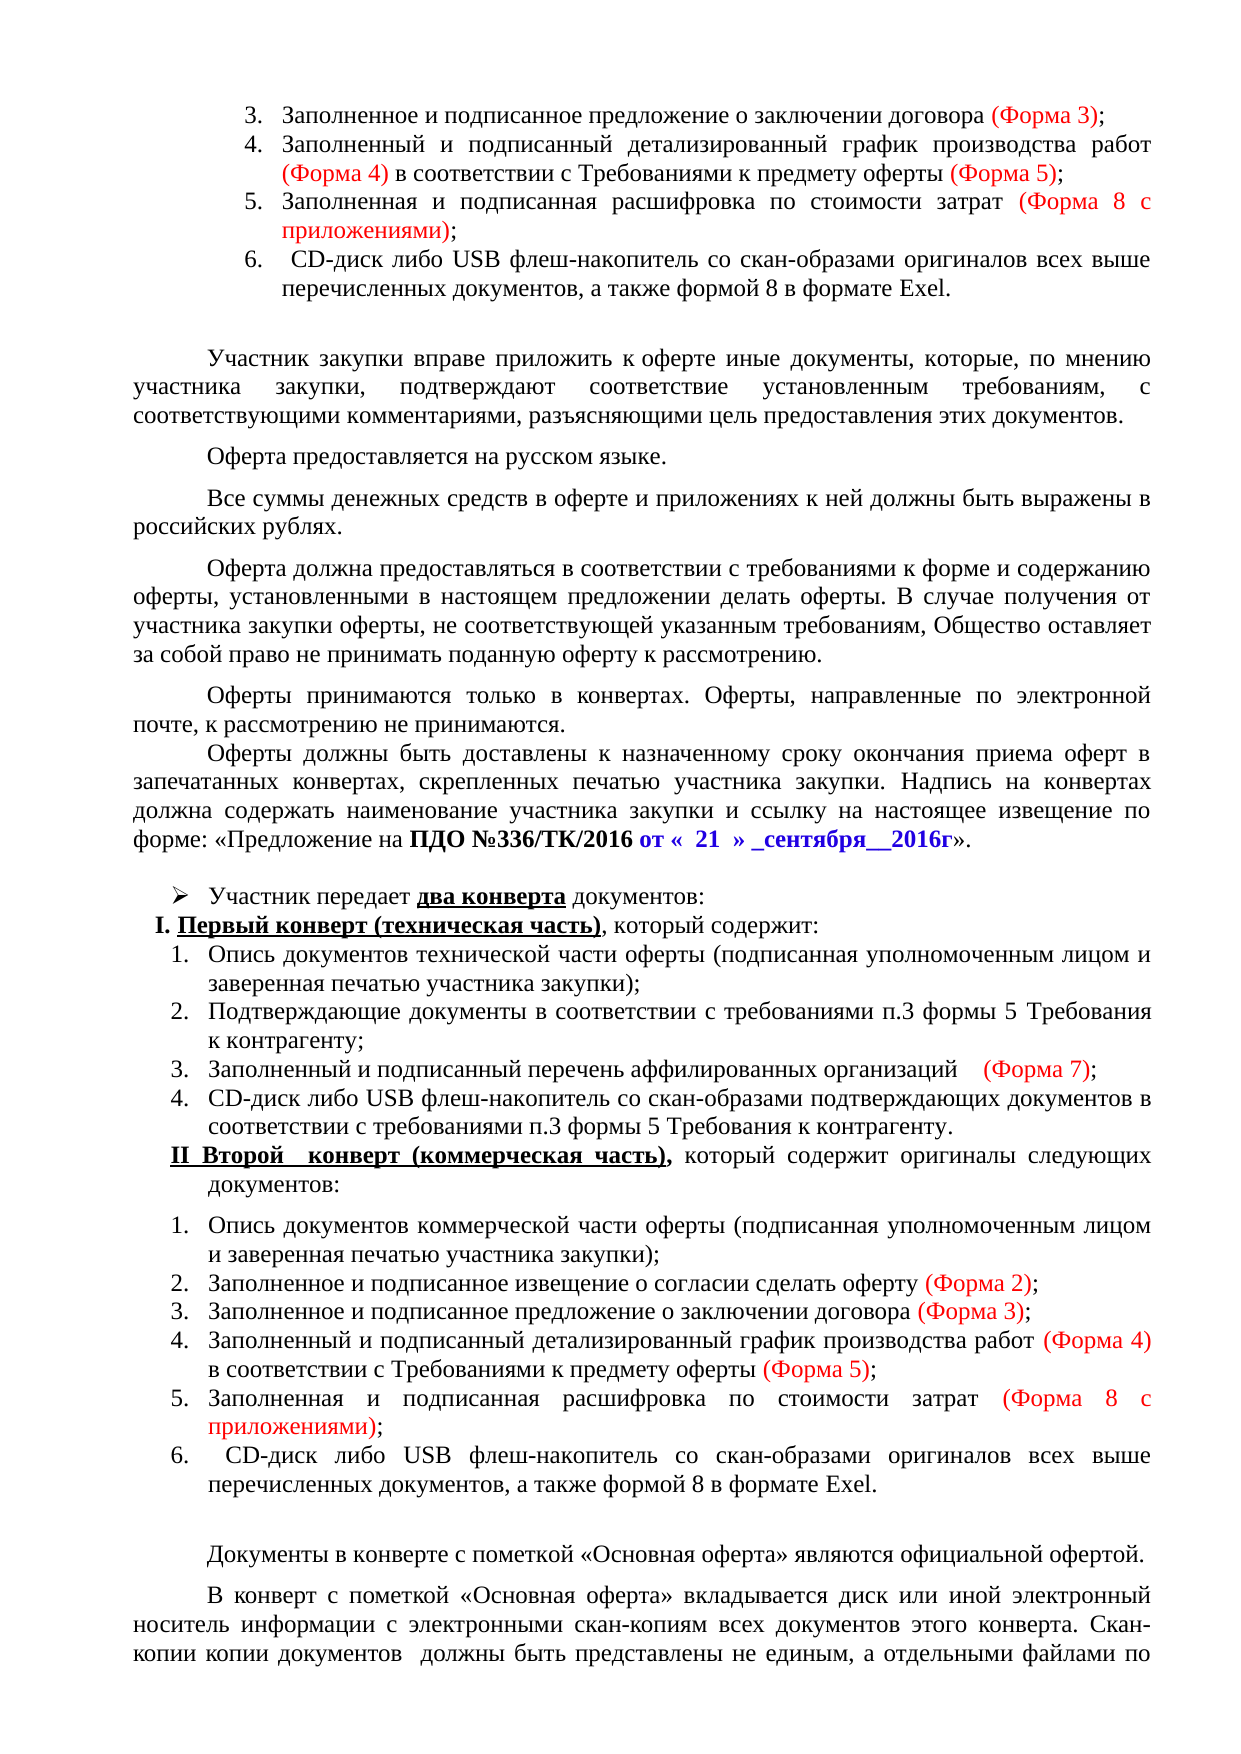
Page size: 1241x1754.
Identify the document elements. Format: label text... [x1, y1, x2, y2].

list Участник передает два конверта документов: [170, 881, 1152, 910]
list Подтверждающие документы в соответствии с требованиями п.3 формы 5 Требования к контрагенту; [170, 996, 1152, 1054]
list Заполненная и подписанная расшифровка по стоимости затрат (Форма 8 с приложениями); [244, 186, 1152, 244]
text II Второй конверт (коммерческая часть), который содержит оригиналы следующих документов: [170, 1140, 1152, 1198]
text Оферта предоставляется на русском языке. [133, 441, 1152, 470]
list Опись документов коммерческой части оферты (подписанная уполномоченным лицом и заверенная печатью участника закупки); [170, 1210, 1152, 1268]
list Заполненный и подписанный детализированный график производства работ (Форма 4) в соответствии с Требованиями к предмету оферты (Форма 5); [244, 129, 1152, 186]
list Заполненный и подписанный перечень аффилированных организаций (Форма 7); [170, 1054, 1152, 1083]
list Заполненная и подписанная расшифровка по стоимости затрат (Форма 8 с приложениями); [170, 1383, 1152, 1440]
text Оферты принимаются только в конвертах. Оферты, направленные по электронной почте, к рассмотрению не принимаются. [133, 680, 1152, 738]
list Первый конверт (техническая часть), который содержит: [170, 910, 1152, 939]
list Заполненное и подписанное предложение о заключении договора (Форма 3); [170, 1296, 1152, 1325]
list Опись документов технической части оферты (подписанная уполномоченным лицом и заверенная печатью участника закупки); [170, 939, 1152, 996]
text Оферта должна предоставляться в соответствии с требованиями к форме и содержанию оферты, установленными в настоящем предложении делать оферты. В случае получения от участника закупки оферты, не соответствующей указанным требованиям, Общество оставляет за собой право не принимать поданную оферту к рассмотрению. [133, 553, 1152, 668]
text Все суммы денежных средств в оферте и приложениях к ней должны быть выражены в российских рублях. [133, 483, 1152, 540]
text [133, 1580, 1152, 1666]
list Заполненное и подписанное извещение о согласии сделать оферту (Форма 2); [170, 1268, 1152, 1296]
text Оферты должны быть доставлены к назначенному сроку окончания приема оферт в запечатанных конвертах, скрепленных печатью участника закупки. Надпись на конвертах должна содержать наименование участника закупки и ссылку на настоящее извещение по форме: «Предложение на ПДО №336/ТК/2016 от « 21 » _сентября__2016г». [133, 738, 1152, 853]
text Участник закупки вправе приложить к оферте иные документы, которые, по мнению участника закупки, подтверждают соответствие установленным требованиям, с соответствующими комментариями, разъясняющими цель предоставления этих документов. [133, 343, 1152, 429]
list CD-диск либо USB флеш-накопитель со скан-образами оригиналов всех выше перечисленных документов, а также формой 8 в формате Exel. [170, 1440, 1152, 1498]
list CD-диск либо USB флеш-накопитель со скан-образами оригиналов всех выше перечисленных документов, а также формой 8 в формате Exel. [244, 244, 1152, 301]
list Заполненный и подписанный детализированный график производства работ (Форма 4) в соответствии с Требованиями к предмету оферты (Форма 5); [170, 1325, 1152, 1383]
list CD-диск либо USB флеш-накопитель со скан-образами подтверждающих документов в соответствии с требованиями п.3 формы 5 Требования к контрагенту. [170, 1083, 1152, 1140]
text Документы в конверте с пометкой «Основная оферта» являются официальной офертой. [133, 1539, 1152, 1568]
list Заполненное и подписанное предложение о заключении договора (Форма 3); [244, 100, 1152, 129]
